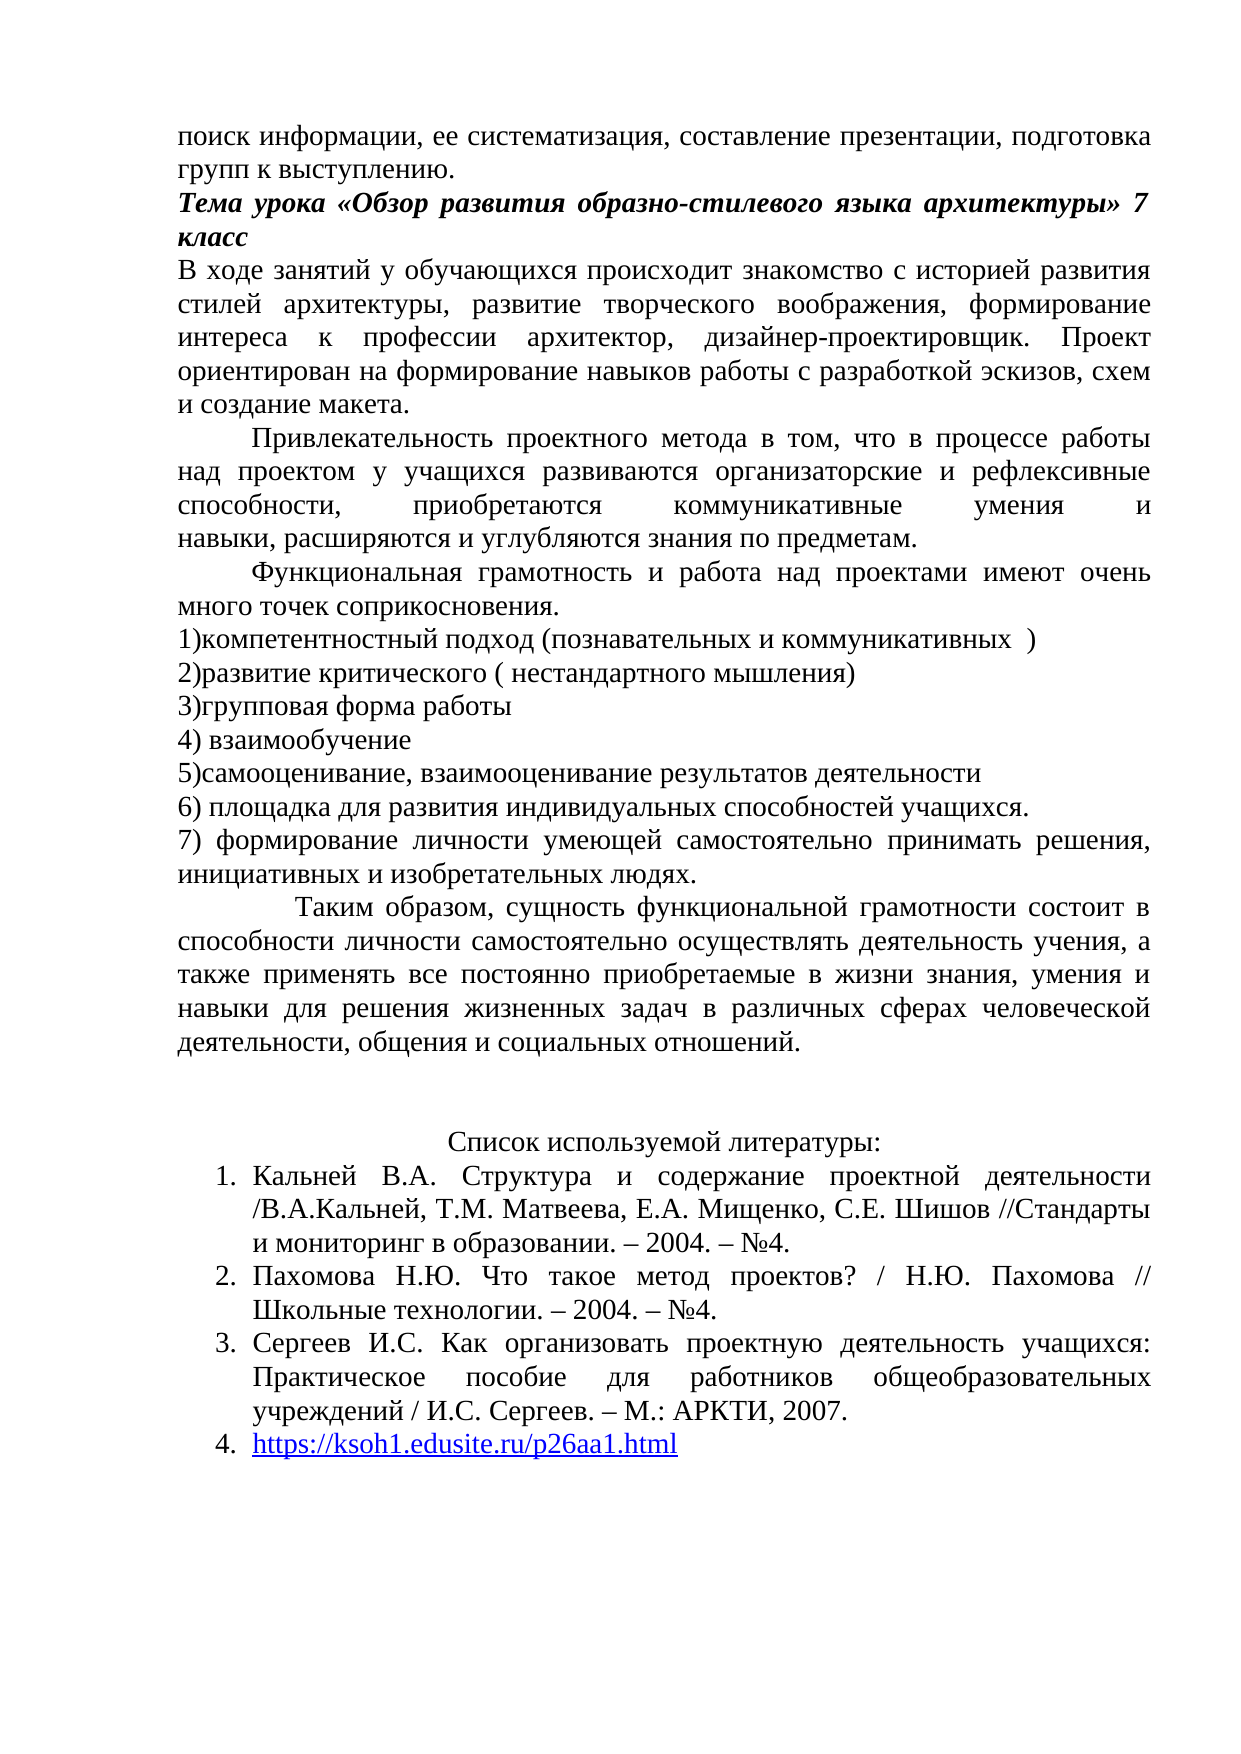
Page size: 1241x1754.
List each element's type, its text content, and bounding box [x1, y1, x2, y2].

text Таким образом, сущность функциональной грамотности состоит в способности личности самостоятельно осуществлять деятельность учения, а также применять все постоянно приобретаемые в жизни знания, умения и навыки для решения жизненных задач в различных сферах человеческой деятельности, общения и социальных отношений. [177, 889, 1152, 1057]
text 1)компетентностный подход (познавательных и коммуникативных ) [177, 621, 1152, 655]
list Кальней В.А. Структура и содержание проектной деятельности /В.А.Кальней, Т.М. Матвеева, Е.А. Мищенко, С.Е. Шишов //Стандарты и мониторинг в образовании. – 2004. – №4. [215, 1158, 1152, 1258]
list Сергеев И.С. Как организовать проектную деятельность учащихся: Практическое пособие для работников общеобразовательных учреждений / И.С. Сергеев. – М.: АРКТИ, 2007. [215, 1326, 1152, 1426]
text Функциональная грамотность и работа над проектами имеют очень много точек соприкосновения. [177, 554, 1152, 621]
text Привлекательность проектного метода в том, что в процессе работы над проектом у учащихся развиваются организаторские и рефлексивные способности, приобретаются коммуникативные умения и навыки, расширяются и углубляются знания по предметам. [177, 420, 1152, 554]
text 3)групповая форма работы [177, 688, 1152, 722]
list Пахомова Н.Ю. Что такое метод проектов? / Н.Ю. Пахомова // Школьные технологии. – 2004. – №4. [215, 1258, 1152, 1326]
list https://ksoh1.edusite.ru/p26aa1.html [215, 1426, 1152, 1460]
text 5)самооценивание, взаимооценивание результатов деятельности [177, 755, 1152, 789]
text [177, 118, 1152, 185]
text 6) площадка для развития индивидуальных способностей учащихся. [177, 789, 1152, 822]
text Тема урока «Обзор развития образно-стилевого языка архитектуры» 7 класс [177, 185, 1152, 252]
text В ходе занятий у обучающихся происходит знакомство с историей развития стилей архитектуры, развитие творческого воображения, формирование интереса к профессии архитектор, дизайнер-проектировщик. Проект ориентирован на формирование навыков работы с разработкой эскизов, схем и создание макета. [177, 252, 1152, 420]
text 4) взаимообучение [177, 722, 1152, 755]
text 7) формирование личности умеющей самостоятельно принимать решения, инициативных и изобретательных людях. [177, 822, 1152, 889]
text 2)развитие критического ( нестандартного мышления) [177, 655, 1152, 688]
text Список используемой литературы: [177, 1124, 1152, 1158]
